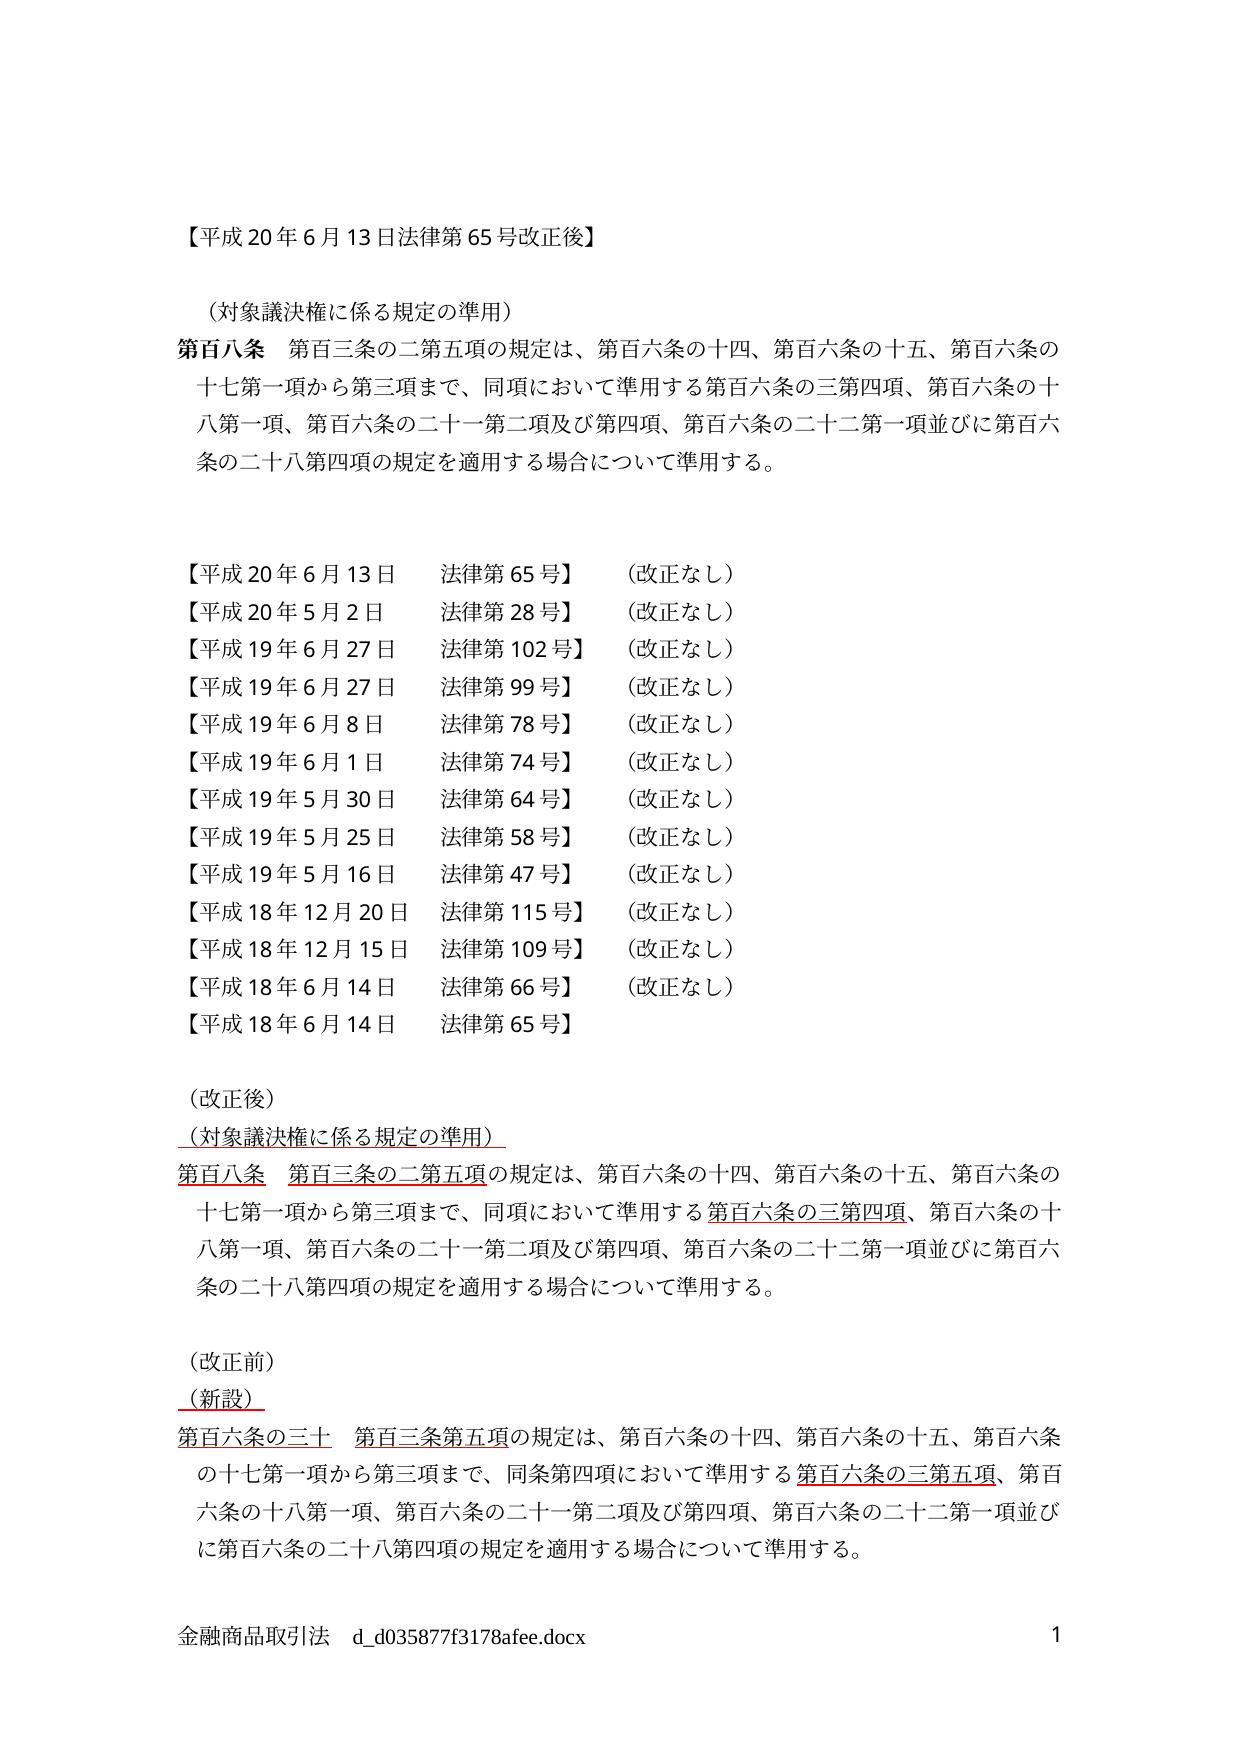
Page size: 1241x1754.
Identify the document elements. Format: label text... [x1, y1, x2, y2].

text 【平成20年5月2日 法律第28号】 （改正なし） [177, 592, 1063, 629]
text 【平成20年6月13日 法律第65号】 （改正なし） [177, 554, 1063, 592]
text 【平成18年6月14日 法律第66号】 （改正なし） [177, 967, 1063, 1004]
text （新設） [177, 1379, 1063, 1417]
text 【平成19年5月25日 法律第58号】 （改正なし） [177, 817, 1063, 854]
text 【平成20年6月13日法律第65号改正後】 [177, 217, 1063, 254]
text 【平成19年5月30日 法律第64号】 （改正なし） [177, 779, 1063, 817]
text 【平成18年6月14日 法律第65号】 [177, 1004, 1063, 1042]
text （対象議決権に係る規定の準用） [196, 292, 1063, 329]
text 【平成19年6月8日 法律第78号】 （改正なし） [177, 704, 1063, 742]
text 【平成19年6月1日 法律第74号】 （改正なし） [177, 742, 1063, 779]
text 第百八条 第百三条の二第五項の規定は、第百六条の十四、第百六条の十五、第百六条の十七第一項から第三項まで、同項において準用する第百六条の三第四項、第百六条の十八第一項、第百六条の二十一第二項及び第四項、第百六条の二十二第一項並びに第百六条の二十八第四項の規定を適用する場合について準用する。 [177, 1154, 1063, 1304]
text （対象議決権に係る規定の準用） [177, 1117, 1063, 1154]
text 第百六条の三十 第百三条第五項の規定は、第百六条の十四、第百六条の十五、第百六条の十七第一項から第三項まで、同条第四項において準用する第百六条の三第五項、第百六条の十八第一項、第百六条の二十一第二項及び第四項、第百六条の二十二第一項並びに第百六条の二十八第四項の規定を適用する場合について準用する。 [177, 1417, 1063, 1567]
text （改正後） [177, 1079, 1063, 1117]
text 【平成18年12月15日 法律第109号】 （改正なし） [177, 929, 1063, 967]
text 第百八条 第百三条の二第五項の規定は、第百六条の十四、第百六条の十五、第百六条の十七第一項から第三項まで、同項において準用する第百六条の三第四項、第百六条の十八第一項、第百六条の二十一第二項及び第四項、第百六条の二十二第一項並びに第百六条の二十八第四項の規定を適用する場合について準用する。 [177, 329, 1063, 479]
text 【平成19年5月16日 法律第47号】 （改正なし） [177, 854, 1063, 892]
text 【平成19年6月27日 法律第99号】 （改正なし） [177, 667, 1063, 704]
text 【平成19年6月27日 法律第102号】 （改正なし） [177, 629, 1063, 667]
text 【平成18年12月20日 法律第115号】 （改正なし） [177, 892, 1063, 929]
text （改正前） [177, 1342, 1063, 1379]
